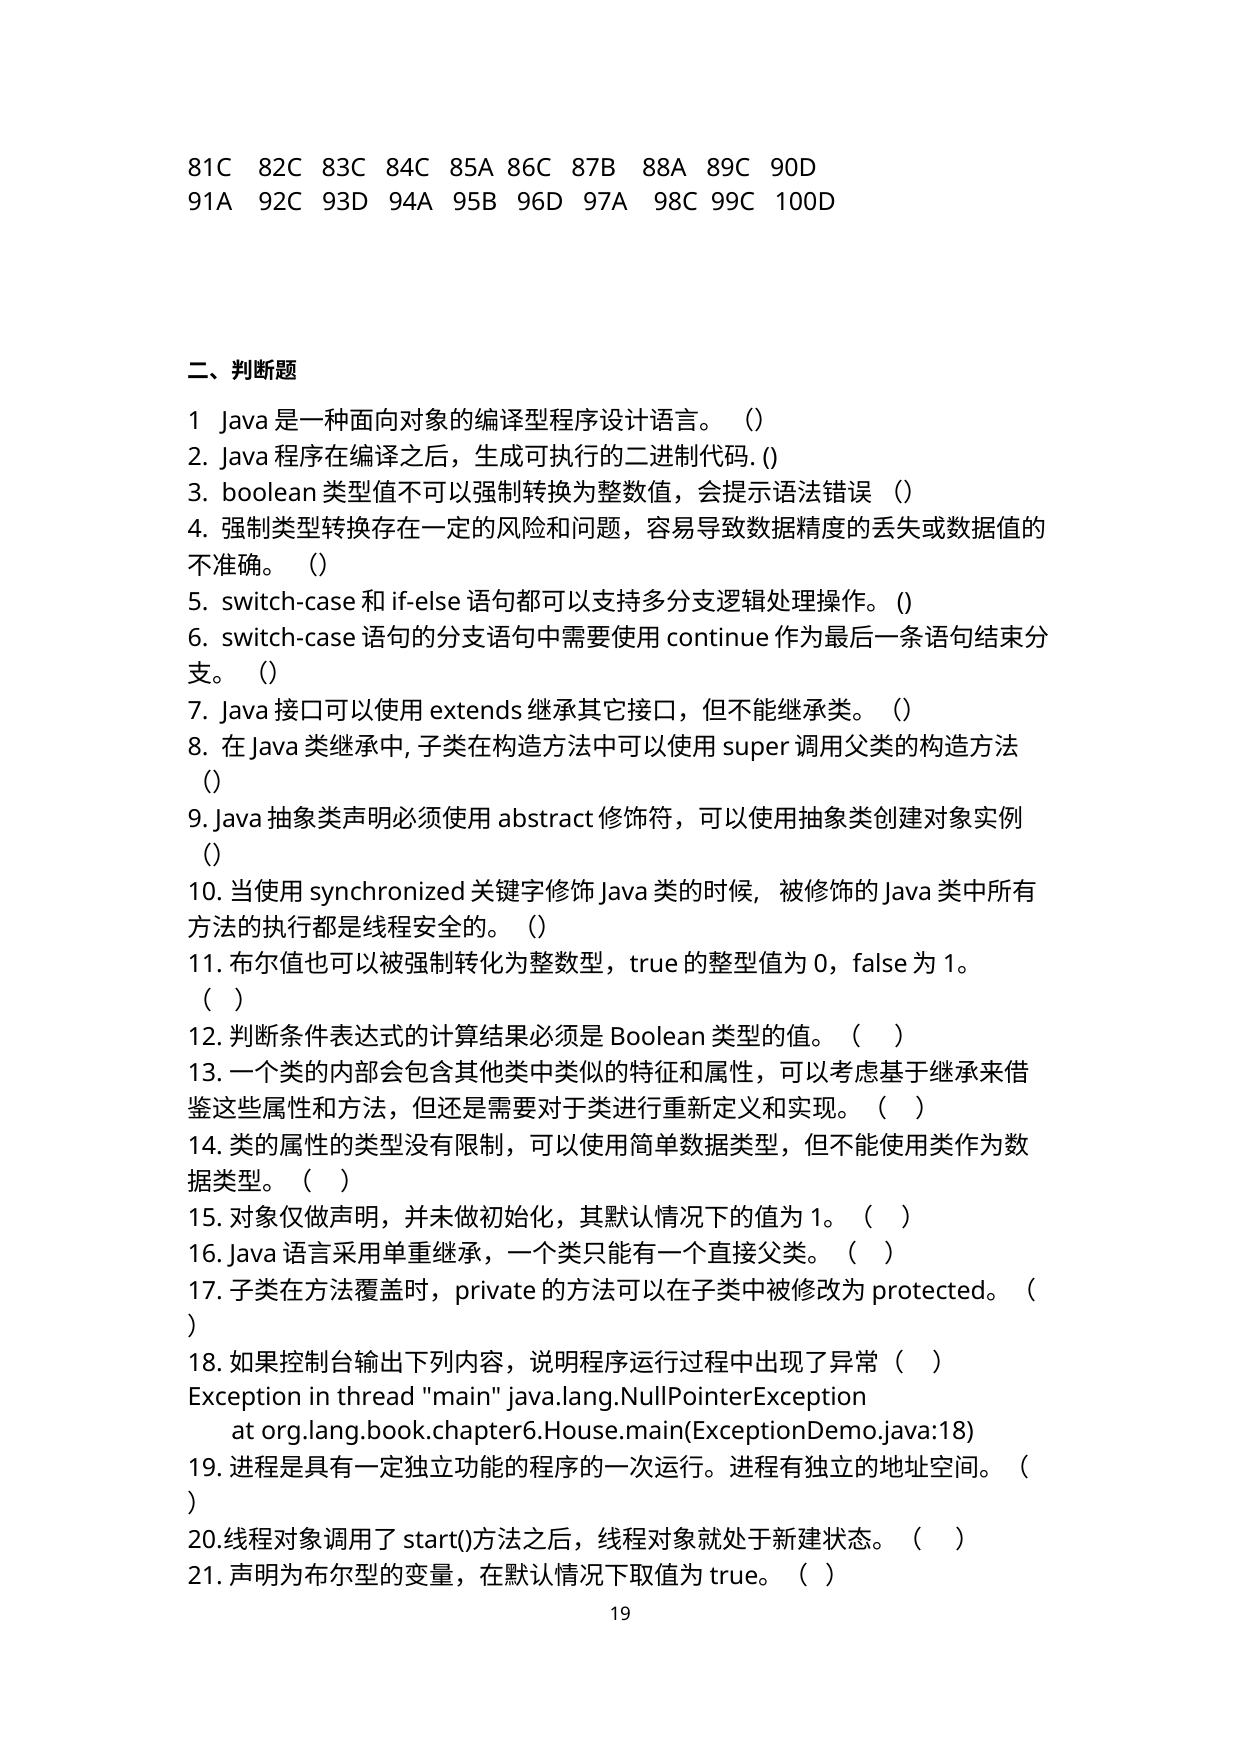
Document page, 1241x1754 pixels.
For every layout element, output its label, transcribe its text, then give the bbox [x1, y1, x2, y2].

text 15. 对象仅做声明，并未做初始化，其默认情况下的值为1。（ ） [187, 1198, 1053, 1234]
text 21. 声明为布尔型的变量，在默认情况下取值为true。（ ） [187, 1556, 1053, 1592]
text 18. 如果控制台输出下列内容，说明程序运行过程中出现了异常（ ） [187, 1343, 1053, 1379]
text 7. Java接口可以使用extends继承其它接口，但不能继承类。（） [187, 690, 1053, 726]
text 14. 类的属性的类型没有限制，可以使用简单数据类型，但不能使用类作为数据类型。（ ） [187, 1125, 1053, 1198]
text 11. 布尔值也可以被强制转化为整数型，true的整型值为0，false为1。（ ） [187, 944, 1053, 1016]
text 12. 判断条件表达式的计算结果必须是Boolean类型的值。（ ） [187, 1016, 1053, 1053]
text 81C 82C 83C 84C 85A 86C 87B 88A 89C 90D [187, 150, 1053, 184]
text 20.线程对象调用了start()方法之后，线程对象就处于新建状态。（ ） [187, 1519, 1053, 1556]
text 16. Java语言采用单重继承，一个类只能有一个直接父类。（ ） [187, 1234, 1053, 1270]
text 2. Java程序在编译之后，生成可执行的二进制代码. () [187, 436, 1053, 473]
text 8. 在Java类继承中, 子类在构造方法中可以使用super调用父类的构造方法（） [187, 726, 1053, 799]
text 3. boolean类型值不可以强制转换为整数值，会提示语法错误 （） [187, 473, 1053, 509]
text 10. 当使用synchronized关键字修饰Java类的时候, 被修饰的Java类中所有方法的执行都是线程安全的。（） [187, 871, 1053, 944]
text 6. switch-case语句的分支语句中需要使用continue作为最后一条语句结束分支。 （） [187, 618, 1053, 690]
text 1 Java是一种面向对象的编译型程序设计语言。 （） [187, 400, 1053, 436]
text 91A 92C 93D 94A 95B 96D 97A 98C 99C 100D [187, 184, 1053, 218]
text 4. 强制类型转换存在一定的风险和问题，容易导致数据精度的丢失或数据值的不准确。 （） [187, 509, 1053, 581]
text 17. 子类在方法覆盖时，private的方法可以在子类中被修改为protected。（ ） [187, 1270, 1053, 1343]
text 13. 一个类的内部会包含其他类中类似的特征和属性，可以考虑基于继承来借鉴这些属性和方法，但还是需要对于类进行重新定义和实现。（ ） [187, 1053, 1053, 1125]
text Exception in thread "main" java.lang.NullPointerException [187, 1379, 1053, 1413]
text 19. 进程是具有一定独立功能的程序的一次运行。进程有独立的地址空间。（ ） [187, 1447, 1053, 1519]
text 5. switch-case和if-else语句都可以支持多分支逻辑处理操作。 () [187, 581, 1053, 618]
text at org.lang.book.chapter6.House.main(ExceptionDemo.java:18) [187, 1413, 1053, 1447]
subtitle 二、判断题 [187, 353, 1053, 384]
text 9. Java抽象类声明必须使用abstract修饰符，可以使用抽象类创建对象实例（） [187, 799, 1053, 871]
